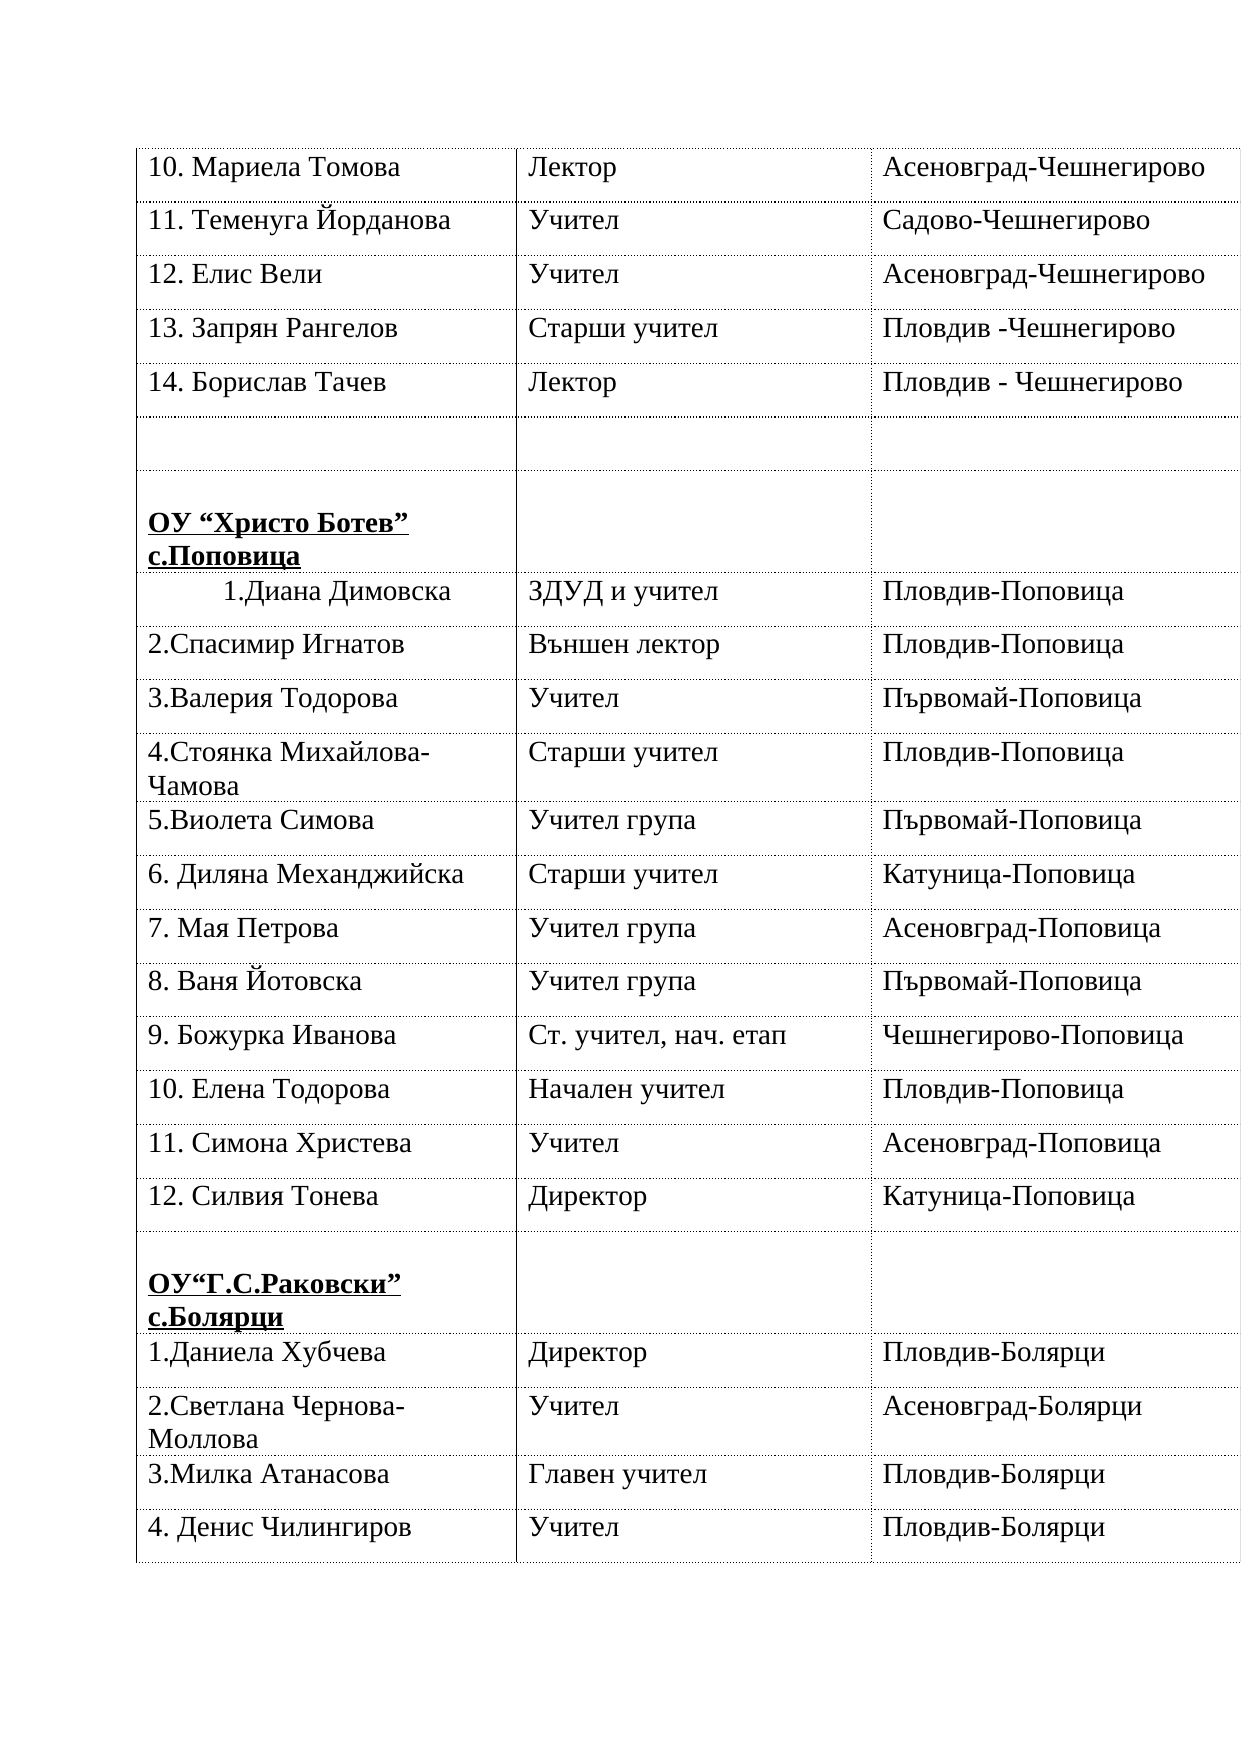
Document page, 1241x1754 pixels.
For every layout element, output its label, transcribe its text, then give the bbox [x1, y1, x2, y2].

table_cell Катуница-Поповица [871, 1178, 1240, 1231]
table_cell Учител група [517, 909, 871, 962]
table_cell ОУ “Христо Ботев” с.Поповица [137, 470, 516, 572]
table_cell Учител [517, 679, 871, 733]
table_cell 6. Диляна Механджийска [137, 855, 516, 909]
table_cell 14. Борислав Тачев [137, 363, 516, 416]
table_cell 10. Мариела Томова [137, 148, 516, 201]
table_cell Начален учител [517, 1070, 871, 1124]
table_cell 3.Валерия Тодорова [137, 679, 516, 733]
table_cell [871, 1231, 1240, 1333]
table_cell [517, 470, 871, 572]
table_cell Пловдив-Поповица [871, 626, 1240, 679]
table_cell [871, 470, 1240, 572]
table_cell Старши учител [517, 309, 871, 363]
table_cell Учител група [517, 963, 871, 1016]
table_cell Асеновград-Чешнегирово [871, 148, 1240, 201]
table_cell Директор [517, 1333, 871, 1387]
table_cell Ст. учител, нач. етап [517, 1016, 871, 1070]
table_cell Катуница-Поповица [871, 855, 1240, 909]
table_cell Асеновград-Поповица [871, 909, 1240, 962]
table_cell 3.Милка Атанасова [137, 1455, 516, 1508]
table_cell ОУ“Г.С.Раковски” с.Болярци [137, 1231, 516, 1333]
table_cell Главен учител [517, 1455, 871, 1508]
table_cell 2.Светлана Чернова-Моллова [137, 1387, 516, 1455]
table_cell Външен лектор [517, 626, 871, 679]
table_cell Старши учител [517, 855, 871, 909]
table_cell Учител [517, 201, 871, 255]
table_cell Учител [517, 1509, 871, 1562]
table_cell Пловдив-Болярци [871, 1509, 1240, 1562]
table_cell Първомай-Поповица [871, 801, 1240, 855]
table_cell Учител група [517, 801, 871, 855]
table_cell Пловдив -Чешнегирово [871, 309, 1240, 363]
table_cell Лектор [517, 148, 871, 201]
table_cell Учител [517, 1387, 871, 1455]
table_cell Първомай-Поповица [871, 679, 1240, 733]
table_cell 5.Виолета Симова [137, 801, 516, 855]
table_cell 9. Божурка Иванова [137, 1016, 516, 1070]
table_cell 7. Мая Петрова [137, 909, 516, 962]
table_cell Пловдив-Поповица [871, 1070, 1240, 1124]
table_cell Първомай-Поповица [871, 963, 1240, 1016]
table_cell 13. Запрян Рангелов [137, 309, 516, 363]
table_cell [517, 416, 871, 470]
table_cell Асеновград-Поповица [871, 1124, 1240, 1177]
table_cell Старши учител [517, 733, 871, 801]
table_cell Лектор [517, 363, 871, 416]
table_cell 1.Диана Димовска [137, 572, 516, 626]
table_cell [517, 1231, 871, 1333]
table_cell Пловдив-Болярци [871, 1455, 1240, 1508]
table_cell 11. Симона Христева [137, 1124, 516, 1177]
table_cell 2.Спасимир Игнатов [137, 626, 516, 679]
table_cell Учител [517, 1124, 871, 1177]
table_cell Асеновград-Чешнегирово [871, 255, 1240, 309]
table_cell Садово-Чешнегирово [871, 201, 1240, 255]
table_cell [137, 416, 516, 470]
table_cell 12. Силвия Тонева [137, 1178, 516, 1231]
table_cell 4.Стоянка Михайлова-Чамова [137, 733, 516, 801]
table_cell Пловдив-Поповица [871, 572, 1240, 626]
table_cell 12. Елис Вели [137, 255, 516, 309]
table_cell Директор [517, 1178, 871, 1231]
table_cell 10. Елена Тодорова [137, 1070, 516, 1124]
table_cell 8. Ваня Йотовска [137, 963, 516, 1016]
table_cell Пловдив-Болярци [871, 1333, 1240, 1387]
table_cell 1.Даниела Хубчева [137, 1333, 516, 1387]
table_cell [871, 416, 1240, 470]
table_cell 11. Теменуга Йорданова [137, 201, 516, 255]
table_cell Чешнегирово-Поповица [871, 1016, 1240, 1070]
table_cell 4. Денис Чилингиров [137, 1509, 516, 1562]
table_cell Пловдив-Поповица [871, 733, 1240, 801]
table_cell ЗДУД и учител [517, 572, 871, 626]
table_cell Пловдив - Чешнегирово [871, 363, 1240, 416]
table_cell Асеновград-Болярци [871, 1387, 1240, 1455]
table_cell Учител [517, 255, 871, 309]
